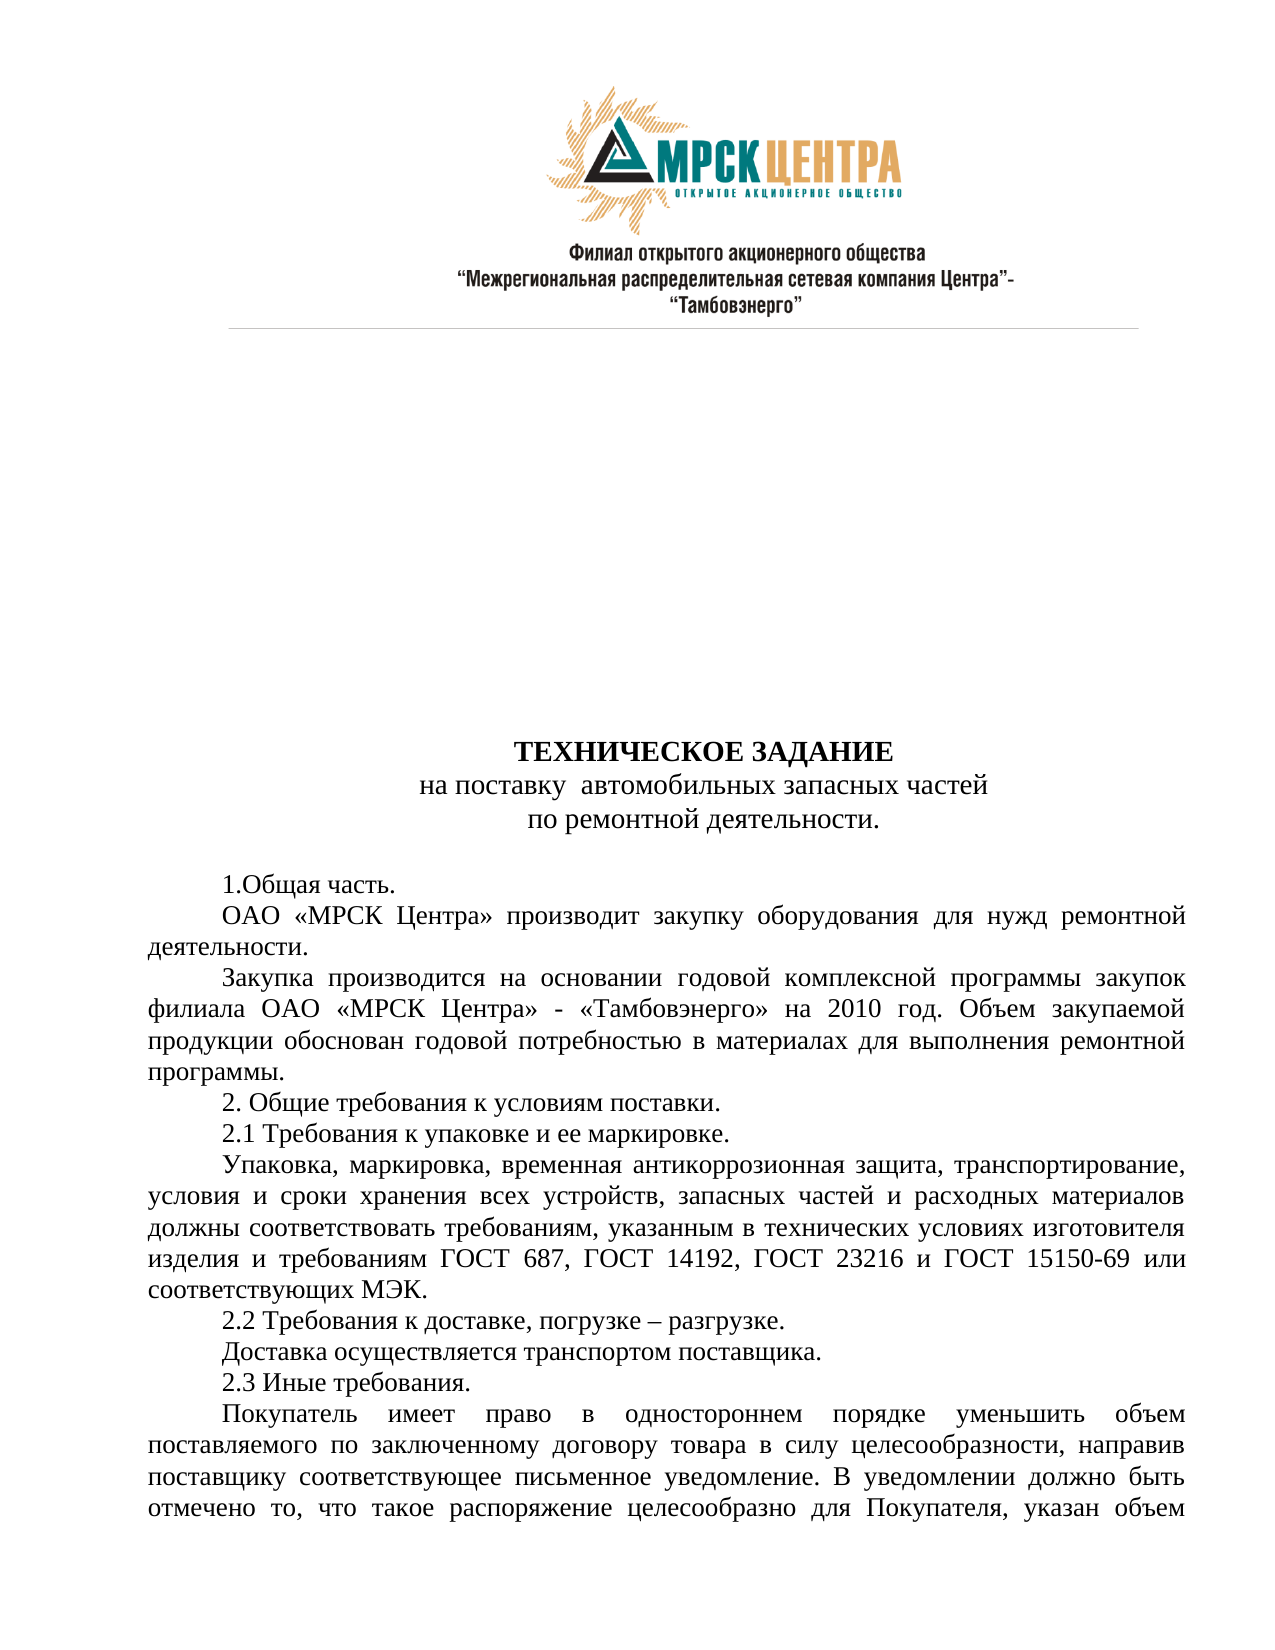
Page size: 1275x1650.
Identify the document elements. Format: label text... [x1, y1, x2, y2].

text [148, 1397, 1186, 1522]
picture [228, 86, 1139, 329]
text Доставка осуществляется транспортом поставщика. [148, 1335, 1186, 1366]
text ТЕХНИЧЕСКОЕ ЗАДАНИЕ [221, 734, 1186, 767]
text 2.2 Требования к доставке, погрузке – разгрузке. [148, 1304, 1186, 1335]
text по ремонтной деятельности. [221, 801, 1186, 834]
text 2.3 Иные требования. [148, 1366, 1186, 1397]
text 2. Общие требования к условиям поставки. [148, 1086, 1186, 1117]
text ОАО «МРСК Центра» производит закупку оборудования для нужд ремонтной деятельности. [148, 899, 1186, 961]
text на поставку автомобильных запасных частей [221, 767, 1186, 801]
text Упаковка, маркировка, временная антикоррозионная защита, транспортирование, условия и сроки хранения всех устройств, запасных частей и расходных материалов должны соответствовать требованиям, указанным в технических условиях изготовителя изделия и требованиям ГОСТ 687, ГОСТ 14192, ГОСТ 23216 и ГОСТ 15150-69 или соответствующих МЭК. [148, 1148, 1186, 1304]
text 1.Общая часть. [148, 868, 1186, 899]
text 2.1 Требования к упаковке и ее маркировке. [148, 1117, 1186, 1148]
text Закупка производится на основании годовой комплексной программы закупок филиала ОАО «МРСК Центра» - «Тамбовэнерго» на 2010 год. Объем закупаемой продукции обоснован годовой потребностью в материалах для выполнения ремонтной программы. [148, 961, 1186, 1086]
